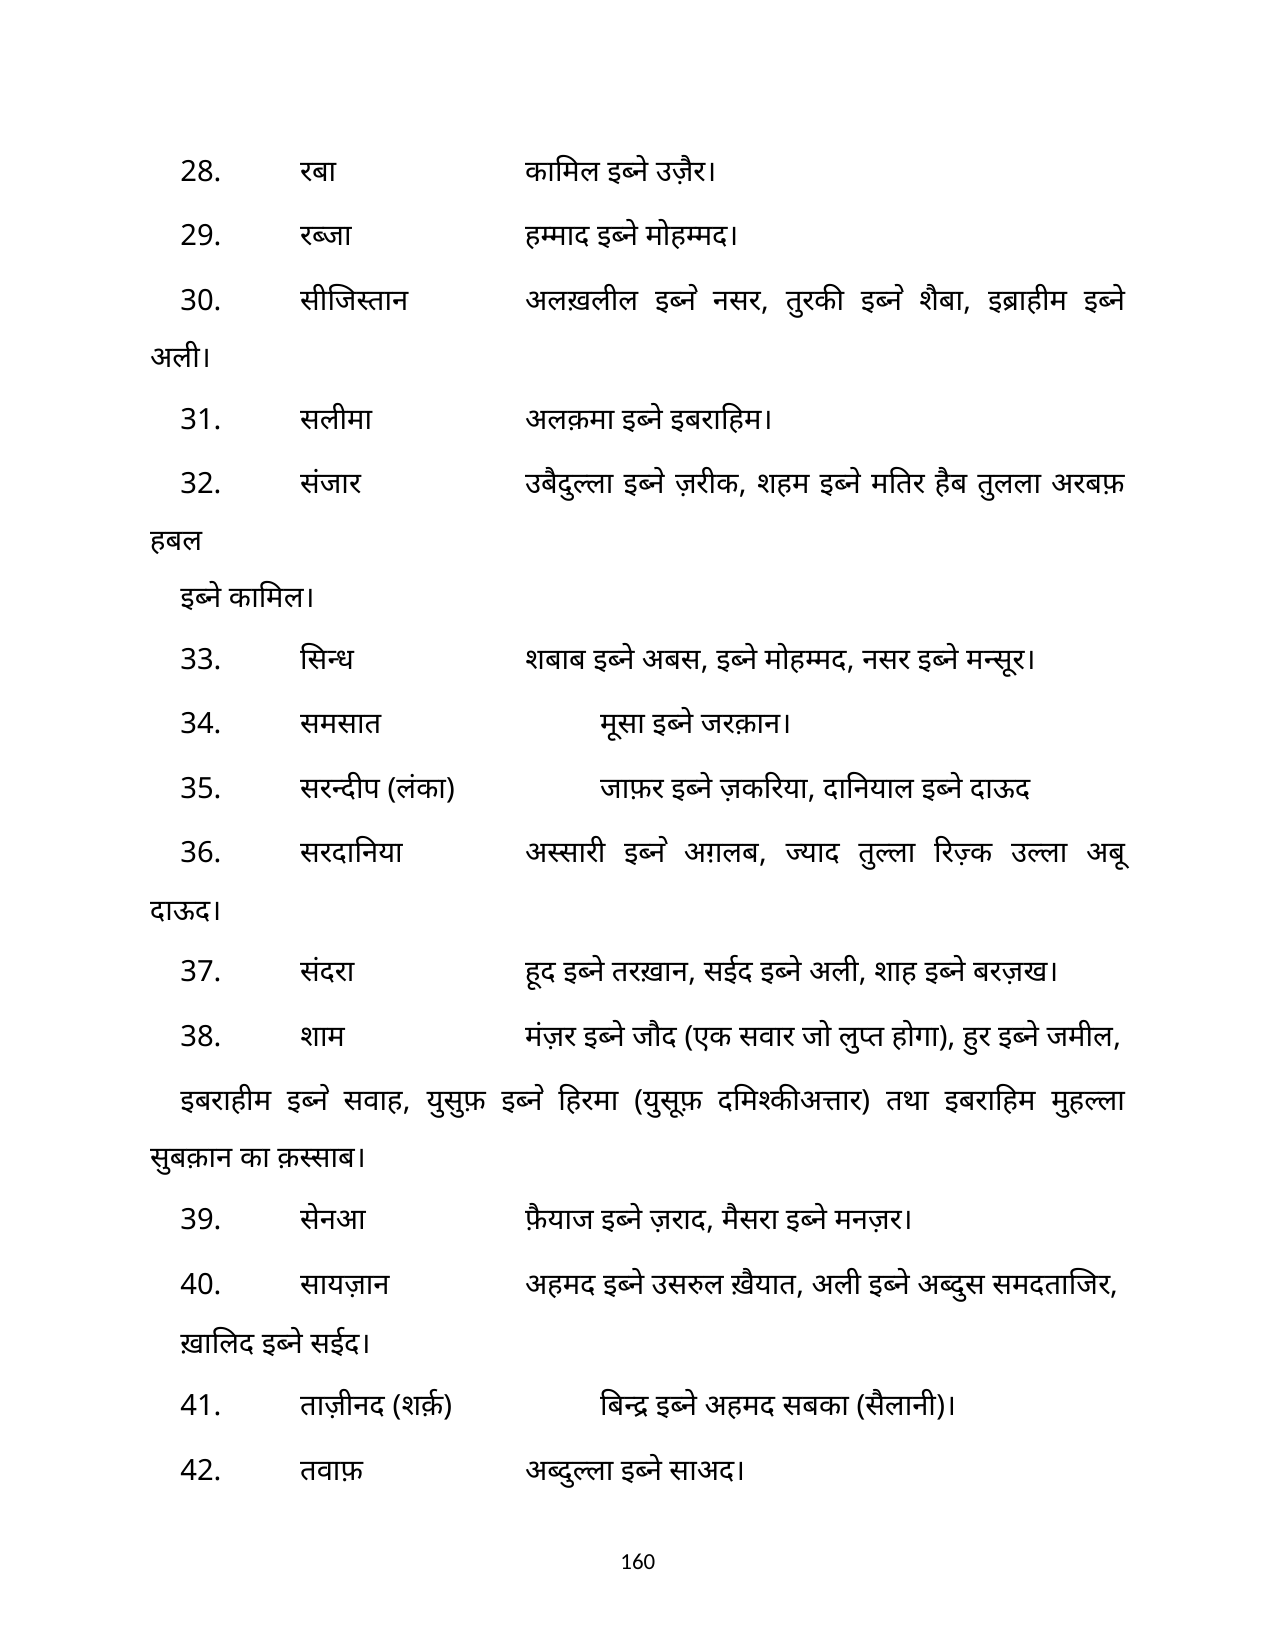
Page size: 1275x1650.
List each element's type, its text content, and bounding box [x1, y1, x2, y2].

text 30. सीजिस्तान अलख़लील इब्ने नसर, तुरकी इब्ने शैबा, इब्राहीम इब्ने अली। [150, 279, 1125, 379]
text 32. संजार उबैदुल्ला इब्ने ज़रीक, शहम इब्ने मतिर हैब तुलला अरबफ़ हबल [150, 462, 1125, 562]
text 41. ताज़ीनद (शर्क़) बिन्द्र इब्ने अहमद सबका (सैलानी)। [150, 1384, 1125, 1428]
text 39. सेनआ फ़ैयाज इब्ने ज़राद, मैसरा इब्ने मनज़र। [150, 1199, 1125, 1242]
text 42. तवाफ़ अब्दुल्ला इब्ने साअद। [150, 1449, 1125, 1492]
text 29. रब्जा हम्माद इब्ने मोहम्मद। [150, 214, 1125, 257]
text 33. सिन्ध शबाब इब्ने अबस, इब्ने मोहम्मद, नसर इब्ने मन्सूर। [150, 638, 1125, 681]
text 40. सायज़ान अहमद इब्ने उसरुल ख़ैयात, अली इब्ने अब्दुस समदताजिर, [150, 1263, 1125, 1306]
text इब्ने कामिल। [150, 581, 1125, 619]
text ख़ालिद इब्ने सईद। [150, 1328, 1125, 1366]
text 28. रबा कामिल इब्ने उज़ैर। [150, 150, 1125, 193]
text इबराहीम इब्ने सवाह, युसुफ़ इब्ने हिरमा (युसूफ़ दमिश्कीअत्तार) तथा इबराहिम मुहल्ला सुबक़ान का क़स्साब। [150, 1080, 1125, 1180]
text 37. संदरा हूद इब्ने तरख़ान, सईद इब्ने अली, शाह इब्ने बरज़ख। [150, 951, 1125, 994]
text 36. सरदानिया अस्सारी इब्ने अग़लब, ज्याद तुल्ला रिज़्क उल्ला अबू दाऊद। [150, 832, 1125, 932]
text 34. समसात मूसा इब्ने जरक़ान। [150, 703, 1125, 746]
text 35. सरन्दीप (लंका) जाफ़र इब्ने ज़करिया, दानियाल इब्ने दाऊद [150, 767, 1125, 810]
text 31. सलीमा अलक़मा इब्ने इबराहिम। [150, 398, 1125, 441]
text 38. शाम मंज़र इब्ने जौद (एक सवार जो लुप्त होगा), हुर इब्ने जमील, [150, 1015, 1125, 1058]
